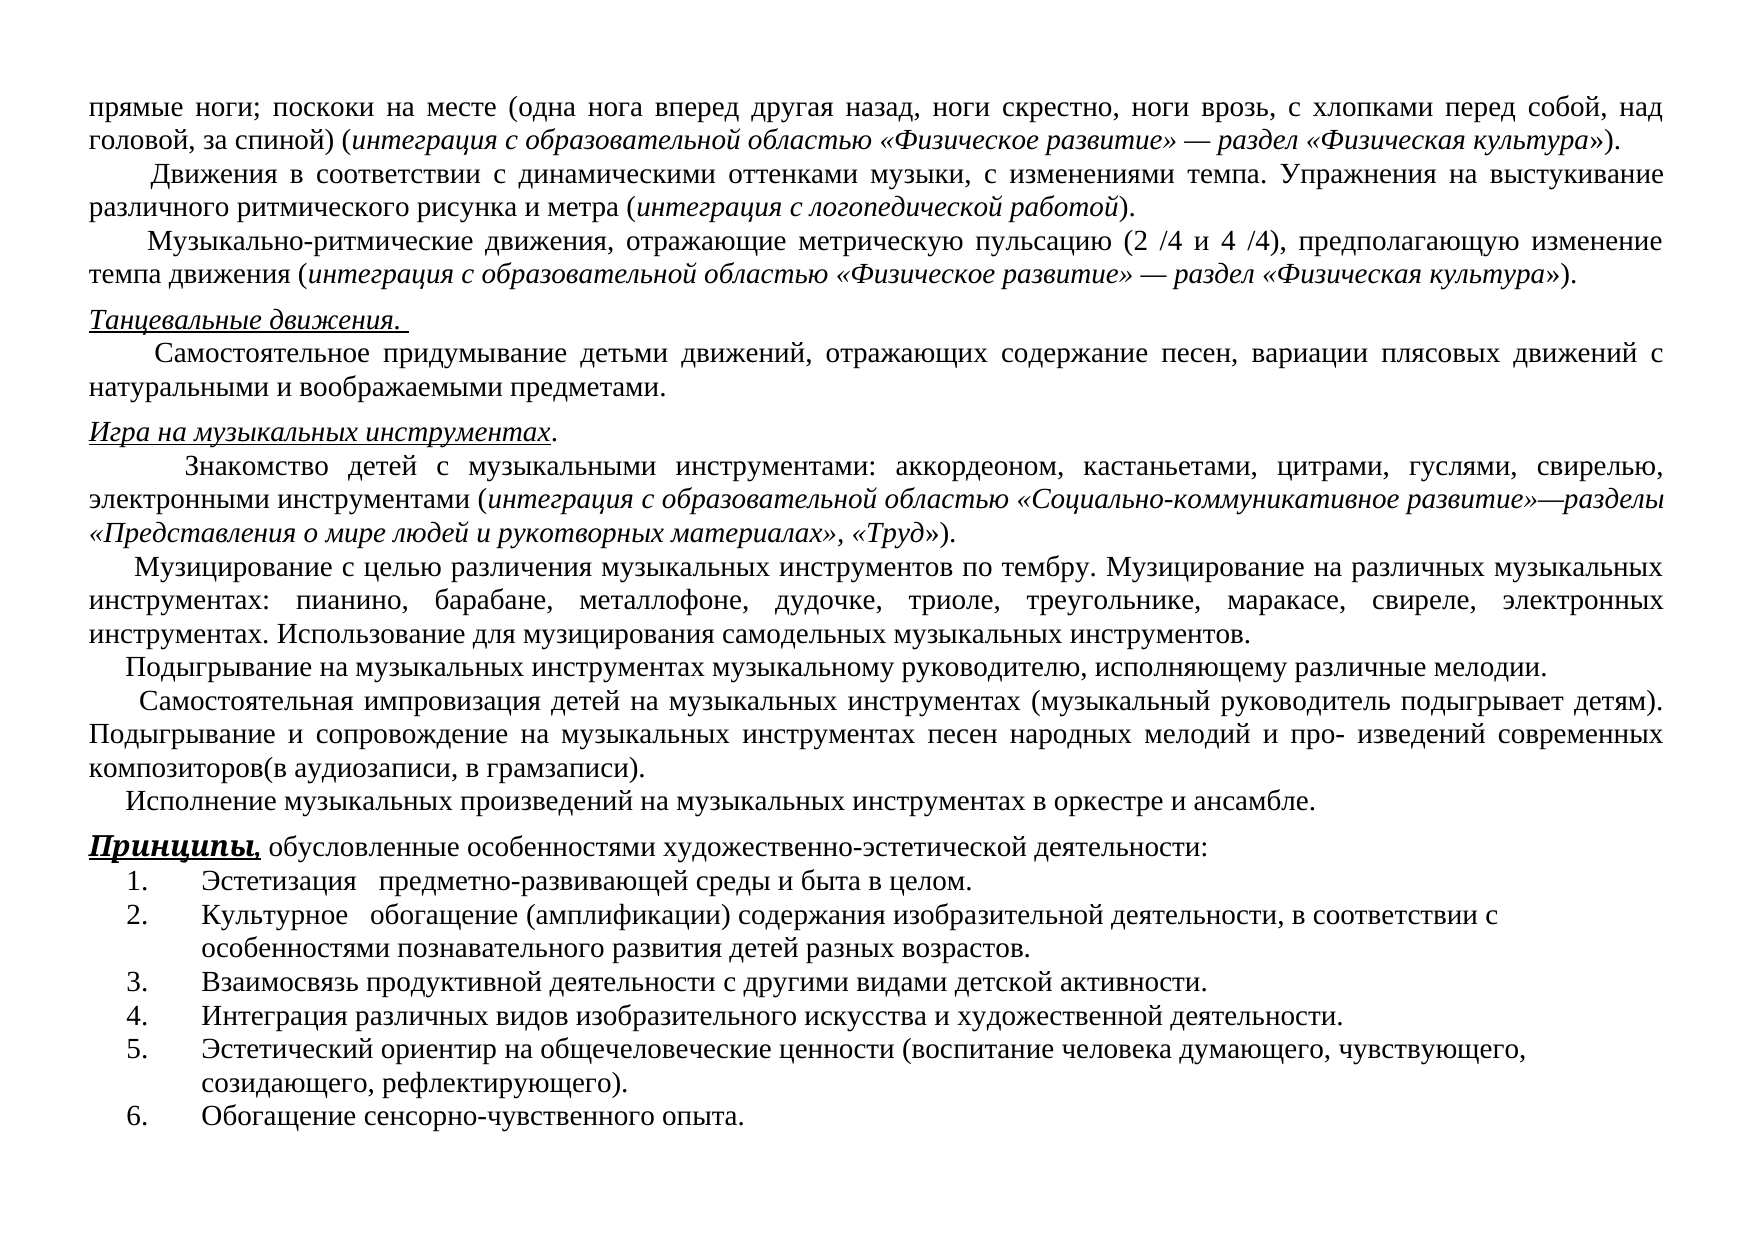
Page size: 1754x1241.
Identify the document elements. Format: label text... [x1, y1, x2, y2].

text Исполнение музыкальных произведений на музыкальных инструментах в оркестре и ансамбле. [89, 783, 1665, 817]
text Самостоятельная импровизация детей на музыкальных инструментах (музыкальный руководитель подыгрывает детям). Подыгрывание и сопровождение на музыкальных инструментах песен народных мелодий и про- изведений современных композиторов(в аудиозаписи, в грамзаписи). [89, 683, 1665, 783]
text Музицирование с целью различения музыкальных инструментов по тембру. Музицирование на различных музыкальных инструментах: пианино, барабане, металлофоне, дудочке, триоле, треугольнике, маракасе, свиреле, электронных инструментах. Использование для музицирования самодельных музыкальных инструментов. [89, 549, 1665, 649]
text Знакомство детей с музыкальными инструментами: аккордеоном, кастаньетами, цитрами, гуслями, свирелью, электронными инструментами (интеграция с образовательной областью «Социально-коммуникативное развитие»—разделы «Представления о мире людей и рукотворных материалах», «Труд»). [89, 448, 1665, 549]
text Самостоятельное придумывание детьми движений, отражающих содержание песен, вариации плясовых движений с натуральными и воображаемыми предметами. [89, 335, 1665, 402]
list Взаимосвязь продуктивной деятельности с другими видами детской активности. [126, 964, 1665, 998]
text Принципы, обусловленные особенностями художественно-эстетической деятельности: [89, 829, 1665, 863]
text Подыгрывание на музыкальных инструментах музыкальному руководителю, исполняющему различные мелодии. [89, 649, 1665, 683]
text Движения в соответствии с динамическими оттенками музыки, с изменениями темпа. Упражнения на выстукивание различного ритмического рисунка и метра (интеграция с логопедической работой). [89, 156, 1665, 223]
text Танцевальные движения. [89, 302, 1665, 335]
text Музыкально-ритмические движения, отражающие метрическую пульсацию (2 /4 и 4 /4), предполагающую изменение темпа движения (интеграция с образовательной областью «Физическое развитие» — раздел «Физическая культура»). [89, 223, 1665, 290]
list Интеграция различных видов изобразительного искусства и художественной деятельности. [126, 998, 1665, 1031]
list Обогащение сенсорно-чувственного опыта. [126, 1098, 1665, 1132]
text Игра на музыкальных инструментах. [89, 414, 1665, 448]
list Культурное обогащение (амплификации) содержания изобразительной деятельности, в соответствии с особенностями познавательного развития детей разных возрастов. [126, 897, 1665, 964]
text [89, 89, 1665, 156]
list Эстетизация предметно-развивающей среды и быта в целом. [126, 863, 1665, 897]
list Эстетический ориентир на общечеловеческие ценности (воспитание человека думающего, чувствующего, созидающего, рефлектирующего). [126, 1031, 1665, 1098]
